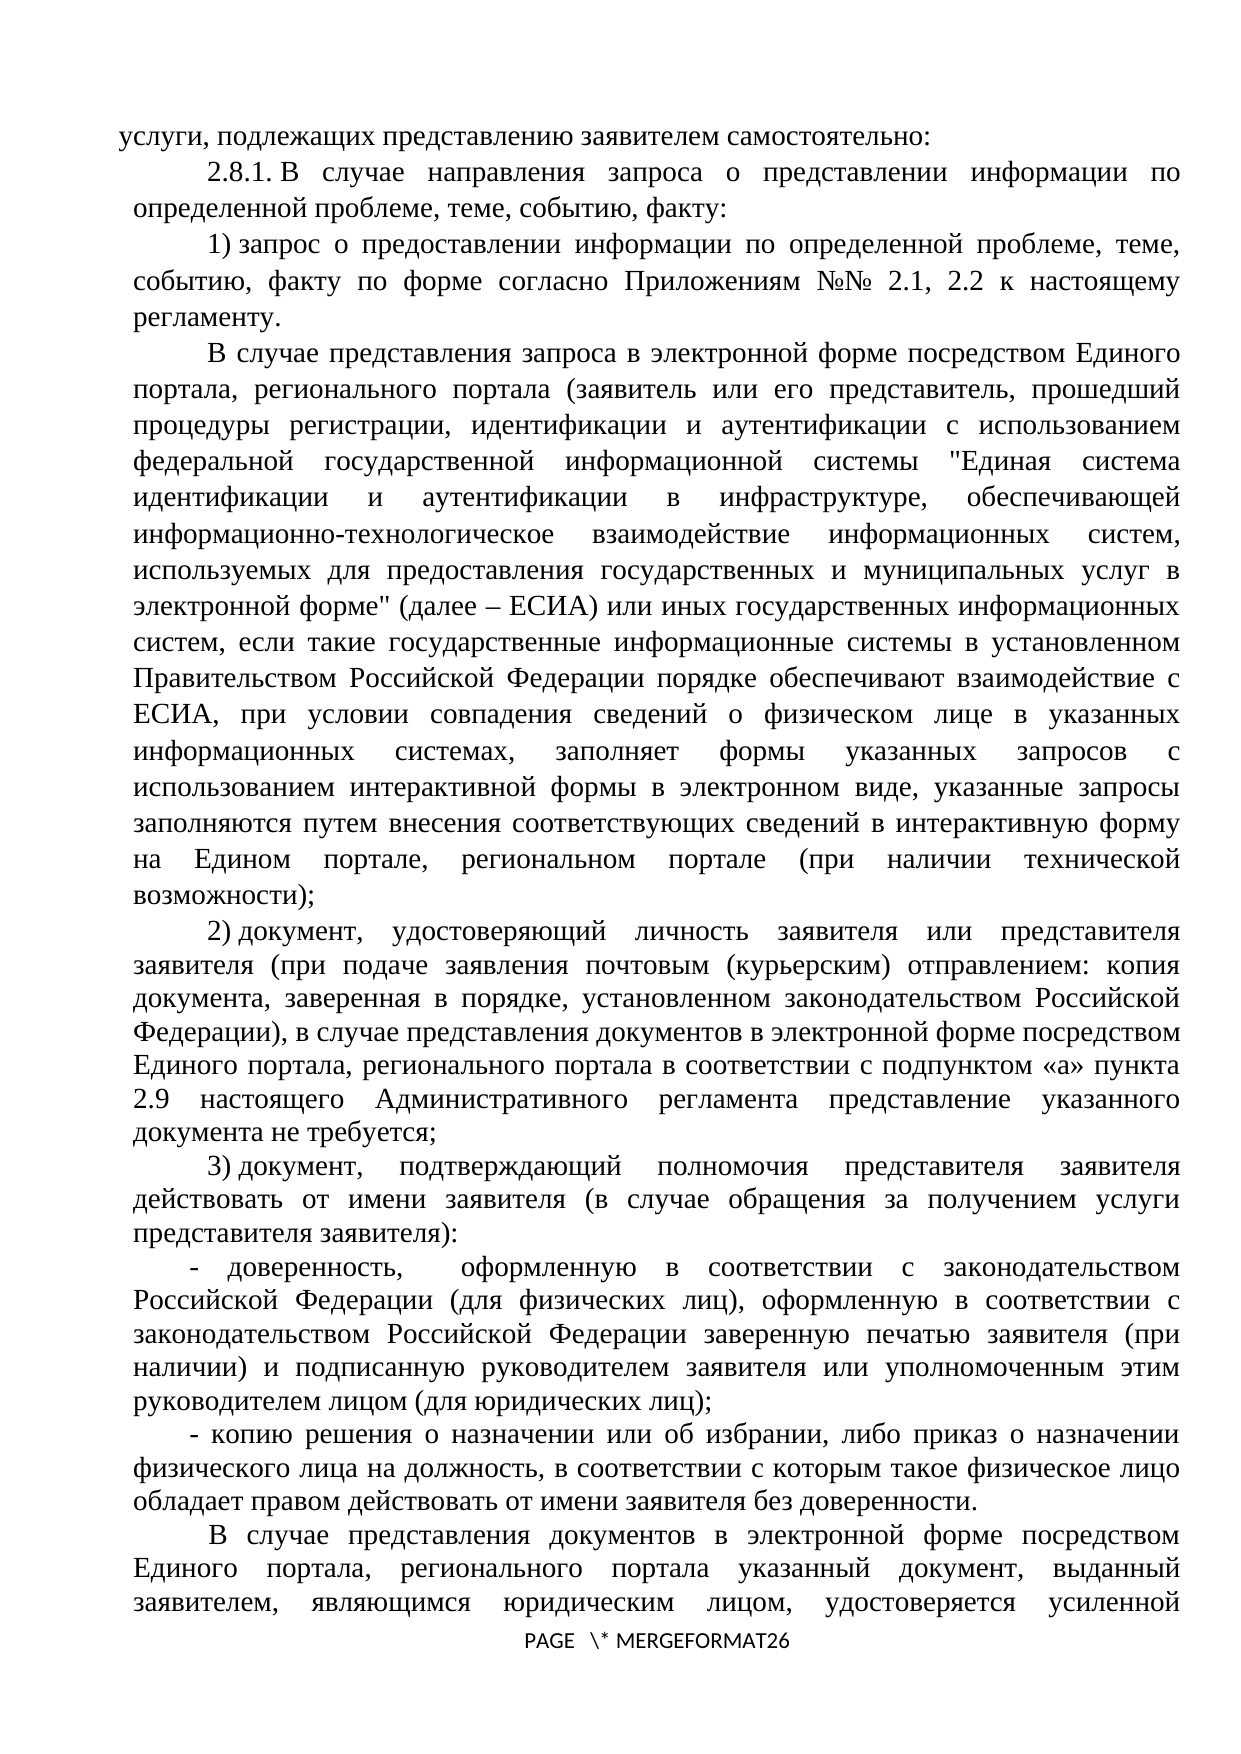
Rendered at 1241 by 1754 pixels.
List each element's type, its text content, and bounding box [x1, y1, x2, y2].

list запрос о предоставлении информации по определенной проблеме, теме, событию, факту по форме согласно Приложениям №№ 2.1, 2.2 к настоящему регламенту. [133, 227, 1181, 332]
text - копию решения о назначении или об избрании, либо приказ о назначении физического лица на должность, в соответствии с которым такое физическое лицо обладает правом действовать от имени заявителя без доверенности. [133, 1416, 1181, 1517]
list документ, удостоверяющий личность заявителя или представителя заявителя (при подаче заявления почтовым (курьерским) отправлением: копия документа, заверенная в порядке, установленном законодательством Российской Федерации), в случае представления документов в электронной форме посредством Единого портала, регионального портала в соответствии с подпунктом «а» пункта 2.9 настоящего Административного регламента представление указанного документа не требуется; [133, 913, 1181, 1148]
list документ, подтверждающий полномочия представителя заявителя действовать от имени заявителя (в случае обращения за получением услуги представителя заявителя): [133, 1148, 1181, 1249]
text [133, 1517, 1181, 1618]
list В случае направления запроса о представлении информации по определенной проблеме, теме, событию, факту: [133, 154, 1181, 224]
text - доверенность, оформленную в соответствии с законодательством Российской Федерации (для физических лиц), оформленную в соответствии с законодательством Российской Федерации заверенную печатью заявителя (при наличии) и подписанную руководителем заявителя или уполномоченным этим руководителем лицом (для юридических лиц); [133, 1249, 1181, 1416]
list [118, 118, 1181, 152]
text В случае представления запроса в электронной форме посредством Единого портала, регионального портала (заявитель или его представитель, прошедший процедуры регистрации, идентификации и аутентификации с использованием федеральной государственной информационной системы "Единая система идентификации и аутентификации в инфраструктуре, обеспечивающей информационно-технологическое взаимодействие информационных систем, используемых для предоставления государственных и муниципальных услуг в электронной форме" (далее – ЕСИА) или иных государственных информационных систем, если такие государственные информационные системы в установленном Правительством Российской Федерации порядке обеспечивают взаимодействие с ЕСИА, при условии совпадения сведений о физическом лице в указанных информационных системах, заполняет формы указанных запросов с использованием интерактивной формы в электронном виде, указанные запросы заполняются путем внесения соответствующих сведений в интерактивную форму на Едином портале, региональном портале (при наличии технической возможности); [133, 335, 1181, 911]
